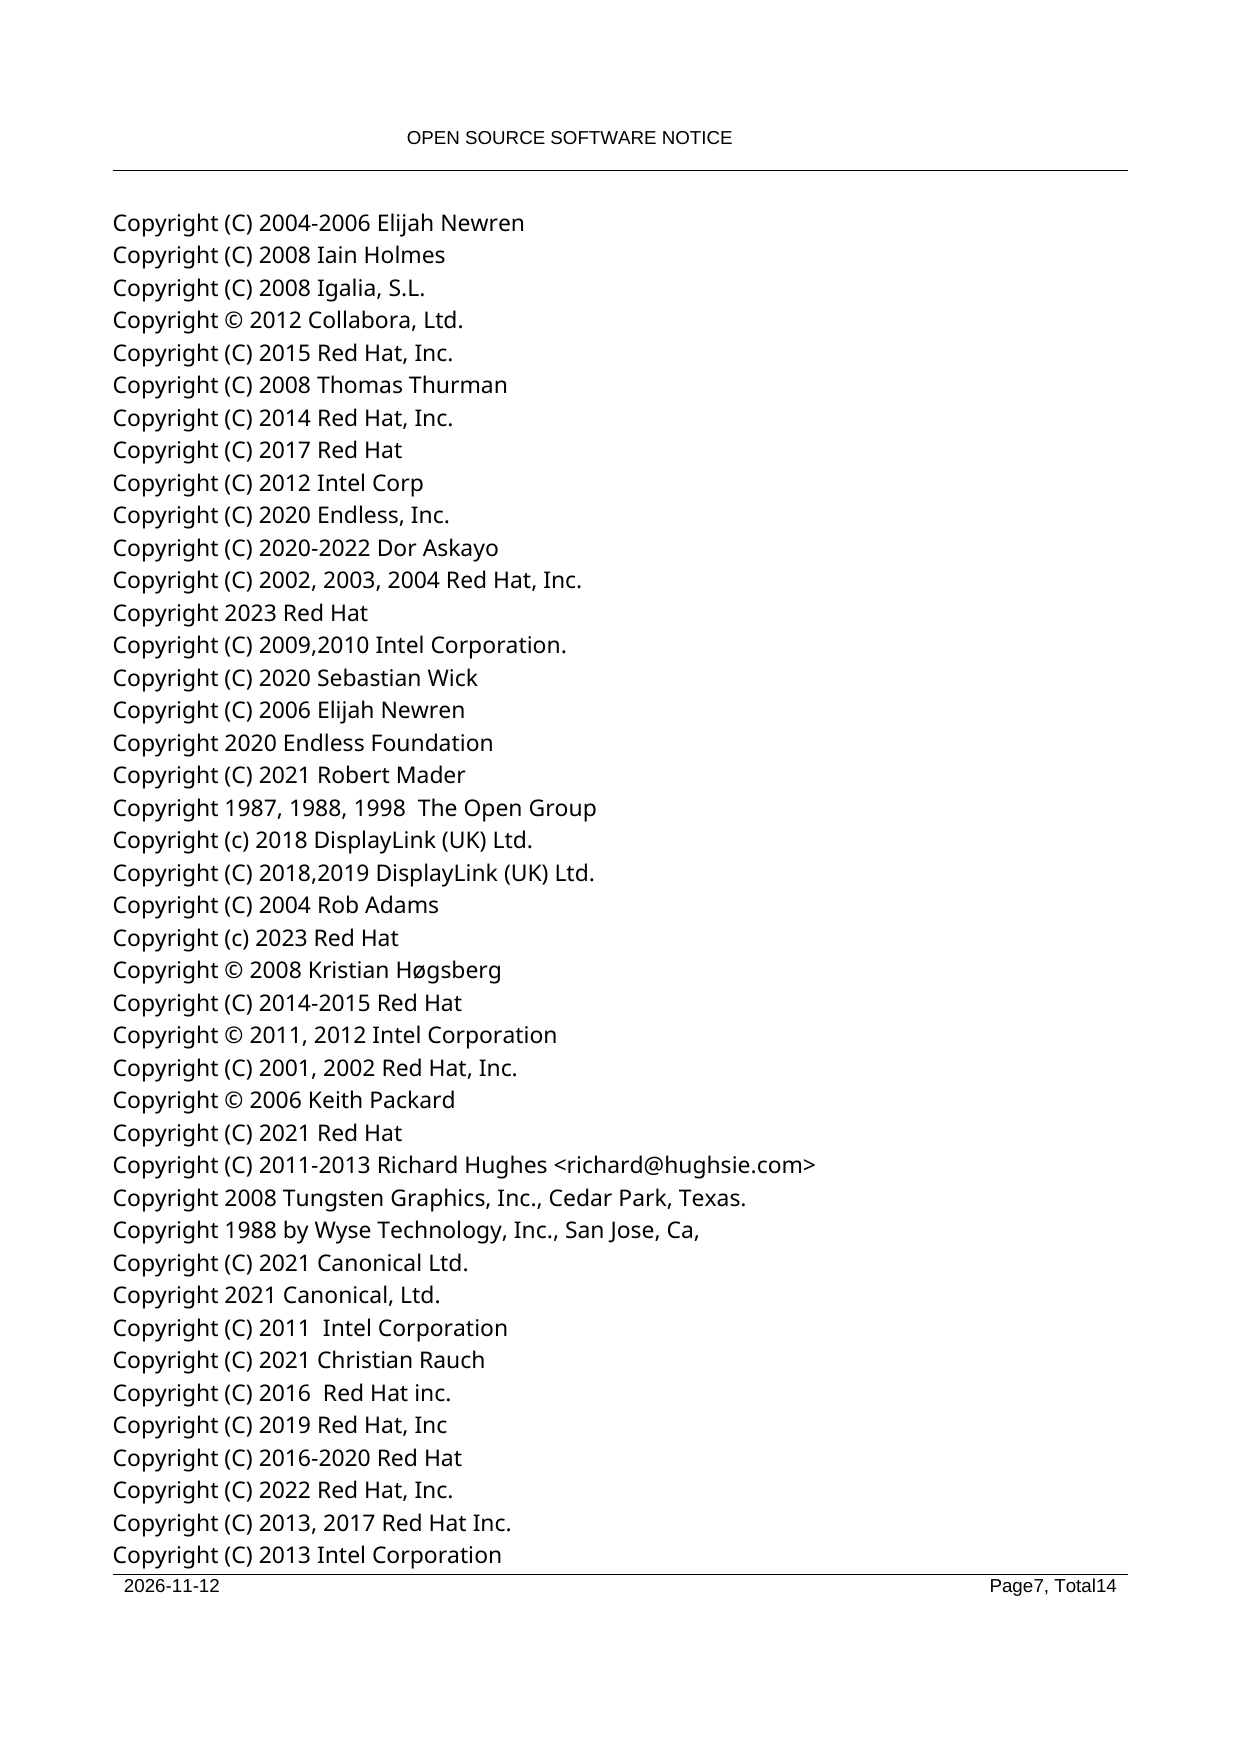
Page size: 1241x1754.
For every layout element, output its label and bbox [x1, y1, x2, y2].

text [112, 206, 1128, 1571]
